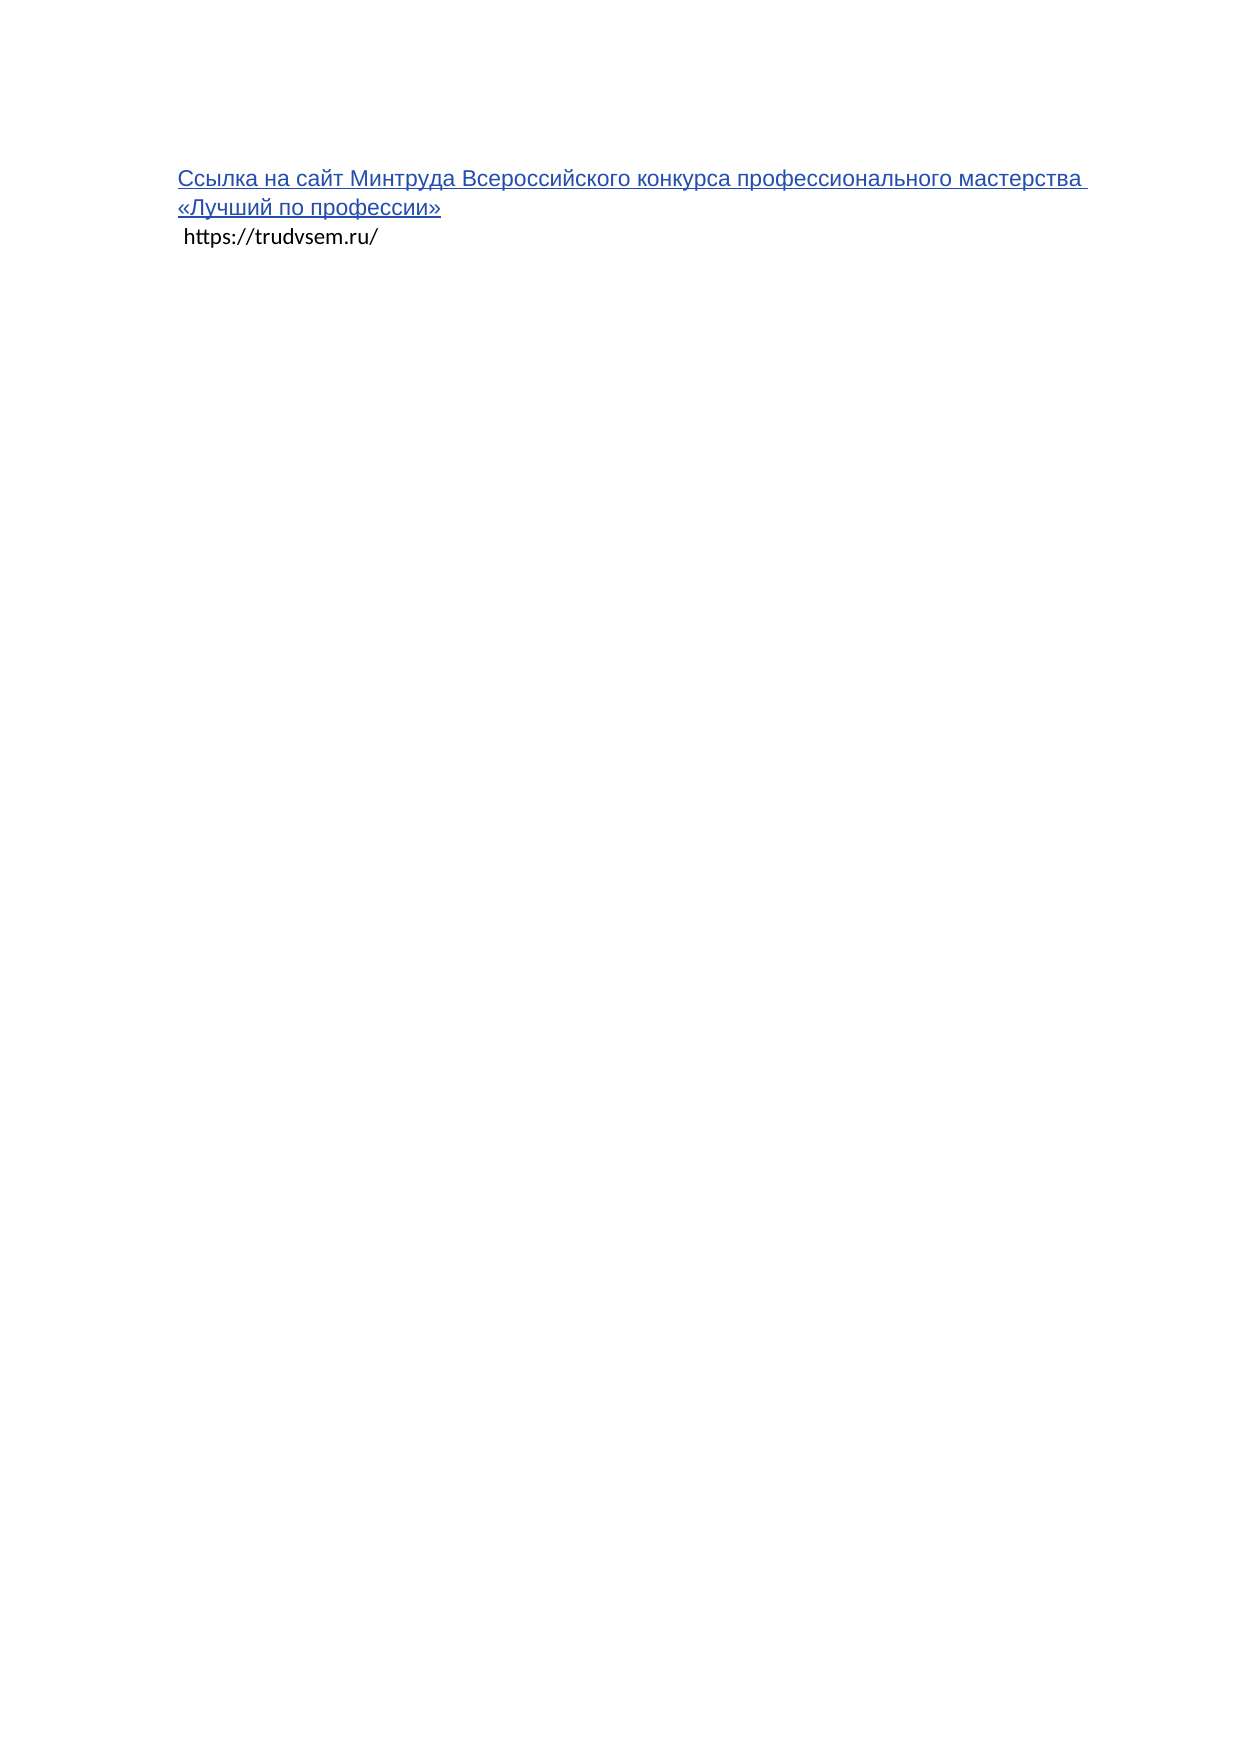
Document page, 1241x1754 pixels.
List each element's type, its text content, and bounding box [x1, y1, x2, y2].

text Ссылка на сайт Минтруда Всероссийского конкурса профессионального мастерства «Лучший по профессии» https://trudvsem.ru/ [177, 165, 1152, 250]
